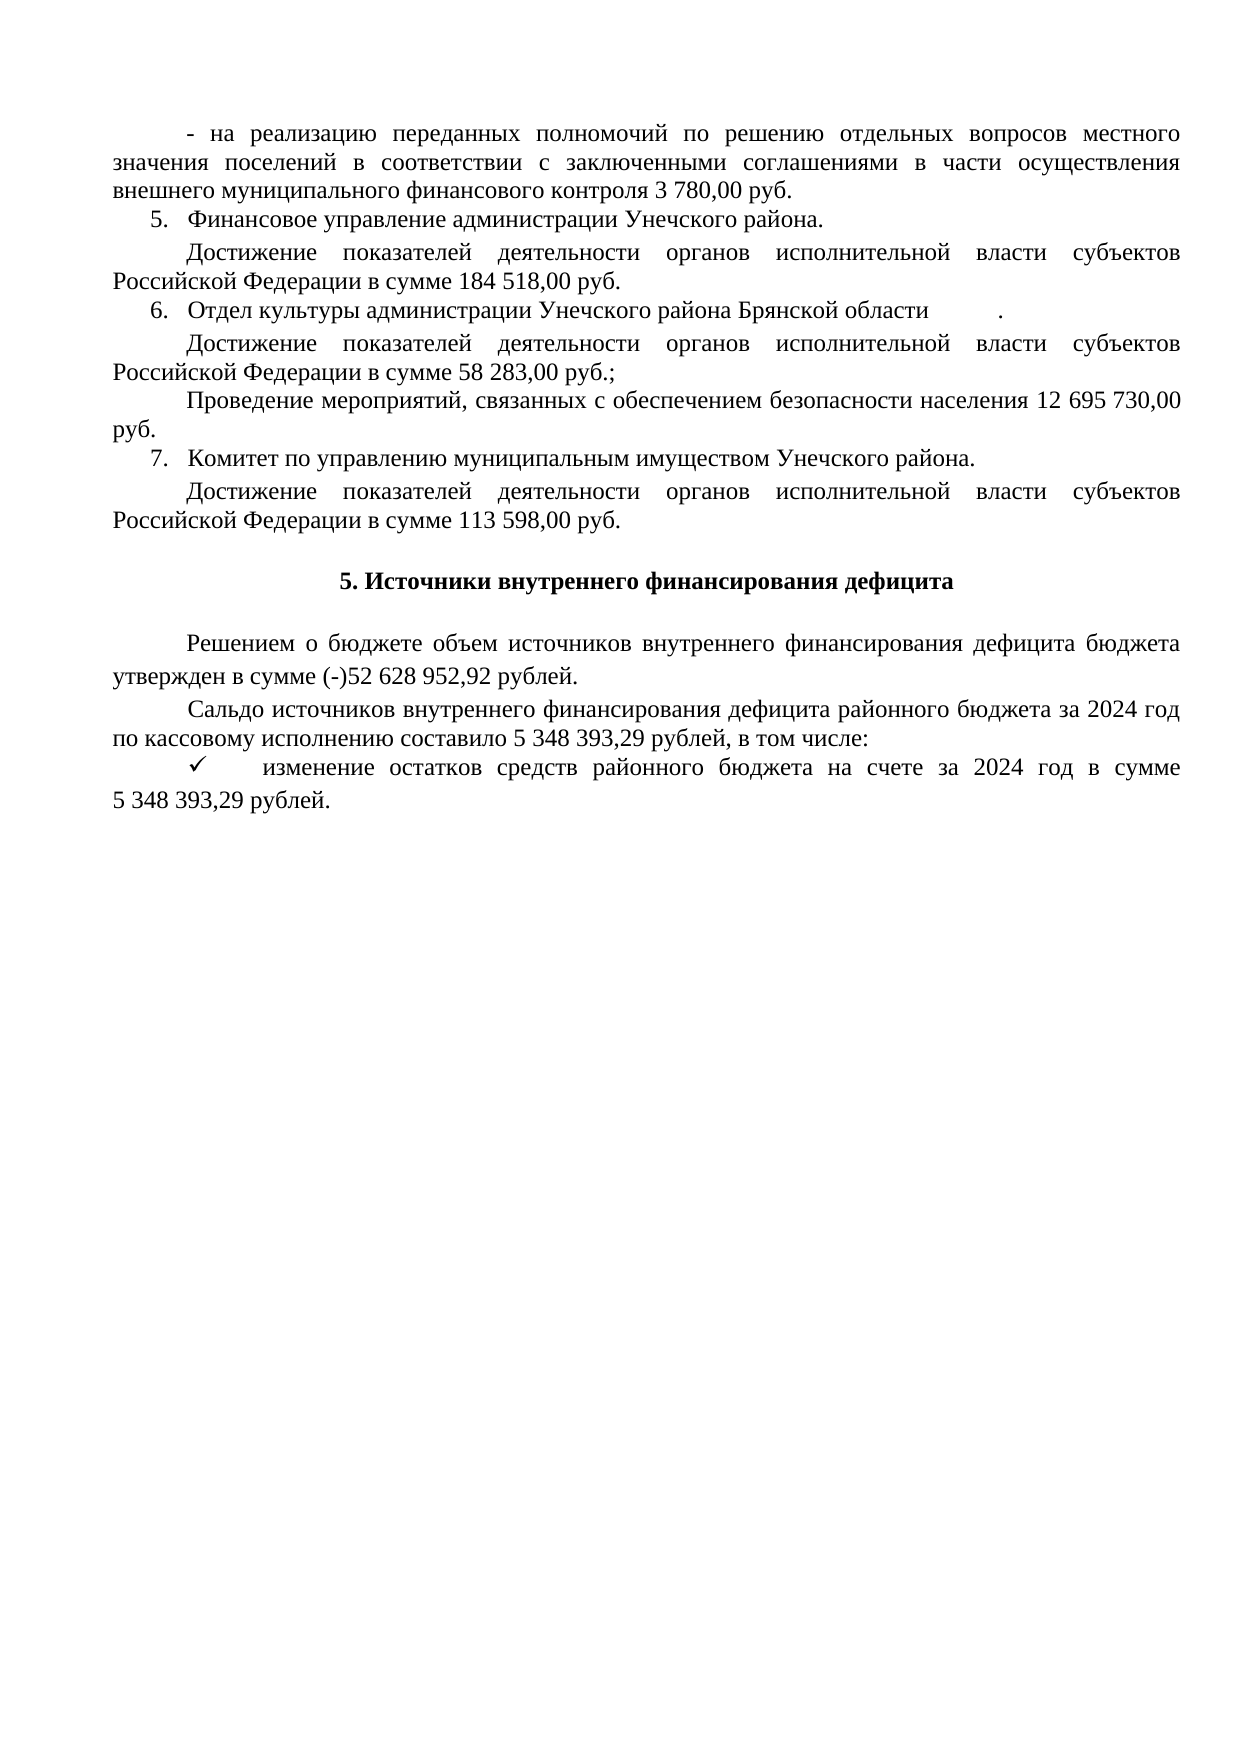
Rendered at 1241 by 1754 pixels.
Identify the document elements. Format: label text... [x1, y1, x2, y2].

text - на реализацию переданных полномочий по решению отдельных вопросов местного значения поселений в соответствии с заключенными соглашениями в части осуществления внешнего муниципального финансового контроля 3 780,00 руб. [112, 118, 1181, 204]
text Достижение показателей деятельности органов исполнительной власти субъектов Российской Федерации в сумме 184 518,00 руб. [112, 237, 1181, 295]
text 5. Источники внутреннего финансирования дефицита [112, 566, 1181, 595]
text Сальдо источников внутреннего финансирования дефицита районного бюджета за 2024 год по кассовому исполнению составило 5 348 393,29 рублей, в том числе: [112, 694, 1181, 752]
list Комитет по управлению муниципальным имуществом Унечского района. [150, 443, 1181, 472]
text Достижение показателей деятельности органов исполнительной власти субъектов Российской Федерации в сумме 113 598,00 руб. [112, 476, 1181, 533]
list Отдел культуры администрации Унечского района Брянской области . [150, 295, 1181, 324]
list Финансовое управление администрации Унечского района. [150, 204, 1181, 233]
text Решением о бюджете объем источников внутреннего финансирования дефицита бюджета утвержден в сумме (-)52 628 952,92 рублей. [112, 628, 1181, 690]
text Проведение мероприятий, связанных с обеспечением безопасности населения 12 695 730,00 руб. [112, 385, 1181, 443]
list изменение остатков средств районного бюджета на счете за 2024 год в сумме 5 348 393,29 рублей. [112, 752, 1181, 813]
text Достижение показателей деятельности органов исполнительной власти субъектов Российской Федерации в сумме 58 283,00 руб.; [112, 328, 1181, 385]
